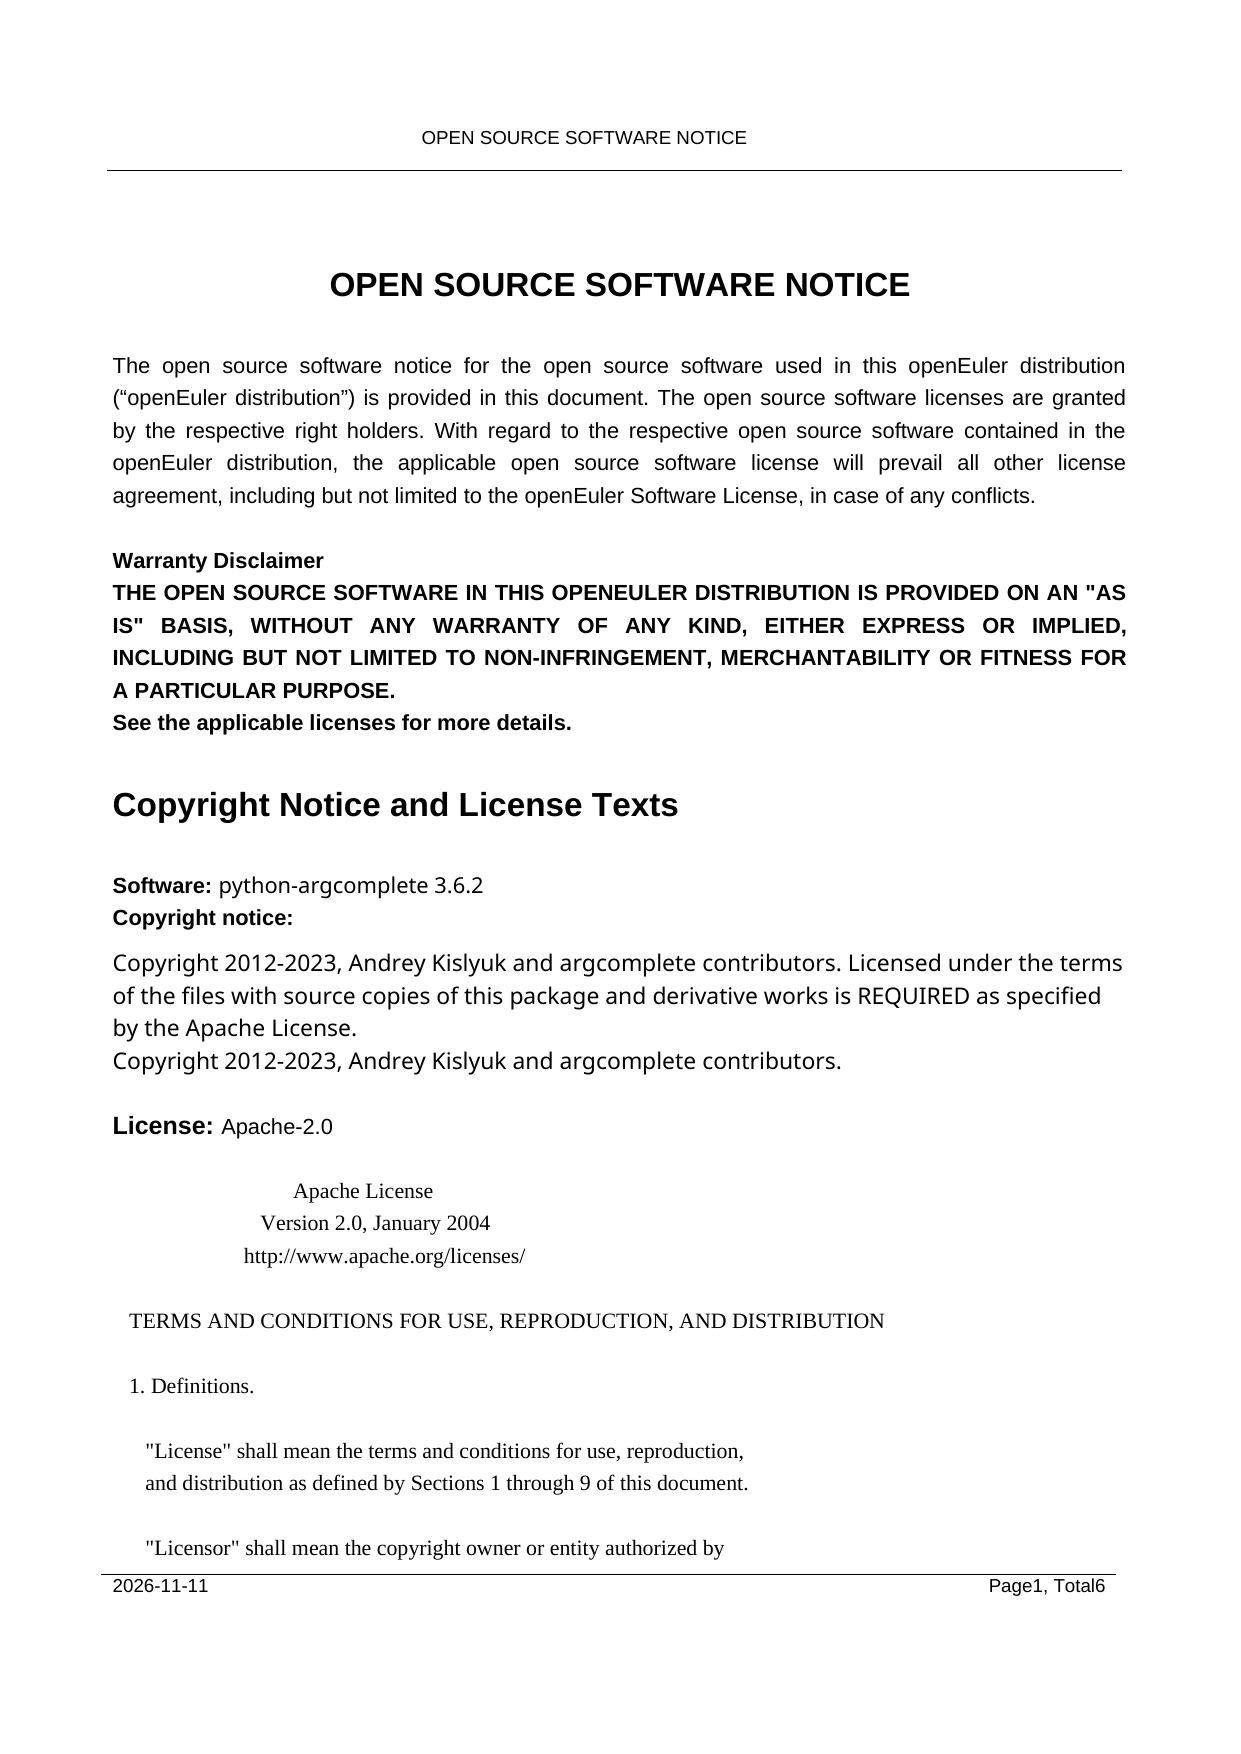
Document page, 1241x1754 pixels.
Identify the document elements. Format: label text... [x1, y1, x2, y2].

text Copyright notice: [112, 901, 1128, 934]
text License: Apache-2.0 [112, 1109, 1128, 1142]
text OPEN SOURCE SOFTWARE NOTICE [112, 251, 1128, 316]
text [112, 1142, 1128, 1564]
text Copyright Notice and License Texts [112, 771, 1128, 836]
text The open source software notice for the open source software used in this openEuler distribution (“openEuler distribution”) is provided in this document. The open source software licenses are granted by the respective right holders. With regard to the respective open source software contained in the openEuler distribution, the applicable open source software license will prevail all other license agreement, including but not limited to the openEuler Software License, in case of any conflicts. [112, 349, 1128, 511]
text Copyright 2012-2023, Andrey Kislyuk and argcomplete contributors. Licensed under the terms of the files with source copies of this package and derivative works is REQUIRED as specified by the Apache License. Copyright 2012-2023, Andrey Kislyuk and argcomplete contributors. [112, 947, 1128, 1109]
title Software: python-argcomplete 3.6.2 [112, 869, 1128, 901]
text Warranty Disclaimer [112, 544, 1128, 576]
text THE OPEN SOURCE SOFTWARE IN THIS OPENEULER DISTRIBUTION IS PROVIDED ON AN "AS IS" BASIS, WITHOUT ANY WARRANTY OF ANY KIND, EITHER EXPRESS OR IMPLIED, INCLUDING BUT NOT LIMITED TO NON-INFRINGEMENT, MERCHANTABILITY OR FITNESS FOR A PARTICULAR PURPOSE. See the applicable licenses for more details. [112, 576, 1128, 739]
